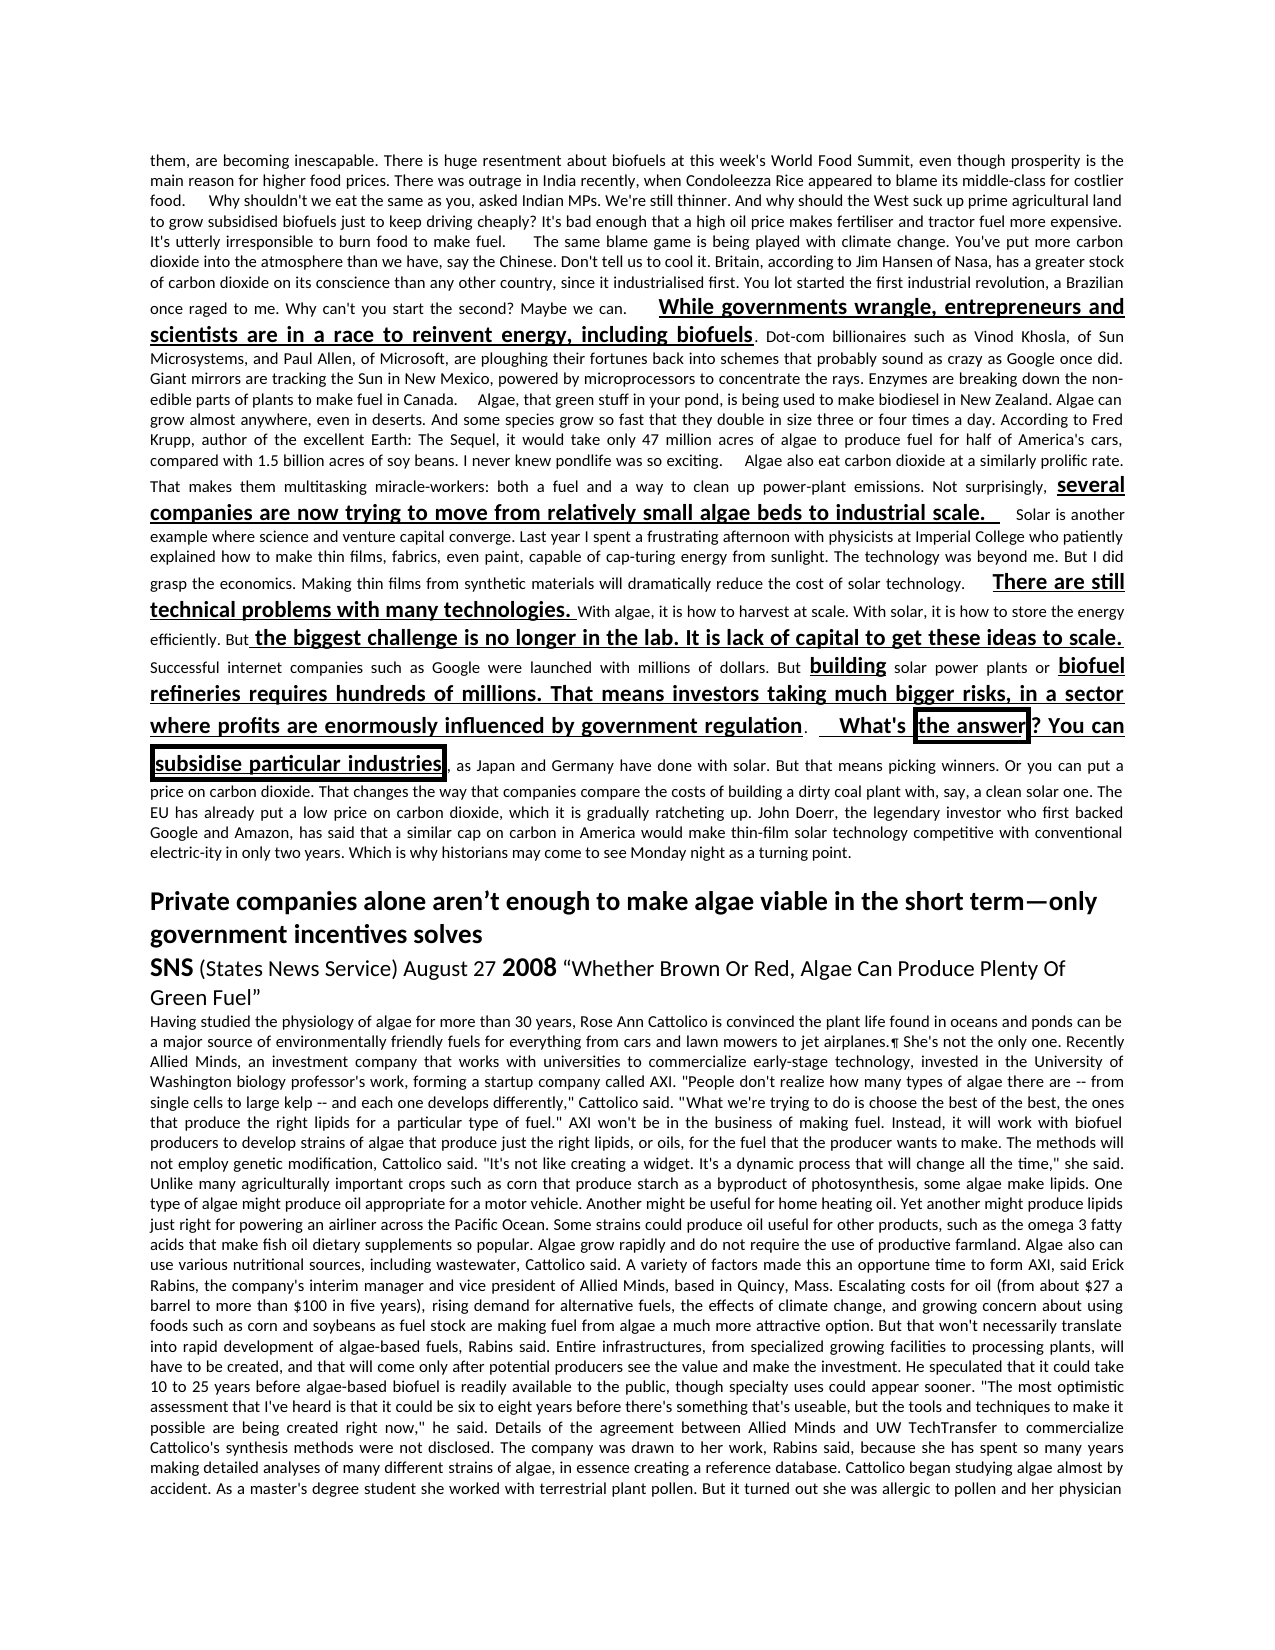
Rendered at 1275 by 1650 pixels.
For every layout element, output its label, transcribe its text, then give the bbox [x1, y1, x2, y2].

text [150, 1011, 1125, 1498]
text SNS (States News Service) August 27 2008 “Whether Brown Or Red, Algae Can Produce Plenty Of Green Fuel” [150, 950, 1125, 1011]
text Private companies alone aren’t enough to make algae viable in the short term—only government incentives solves [150, 884, 1125, 950]
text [150, 150, 1125, 703]
